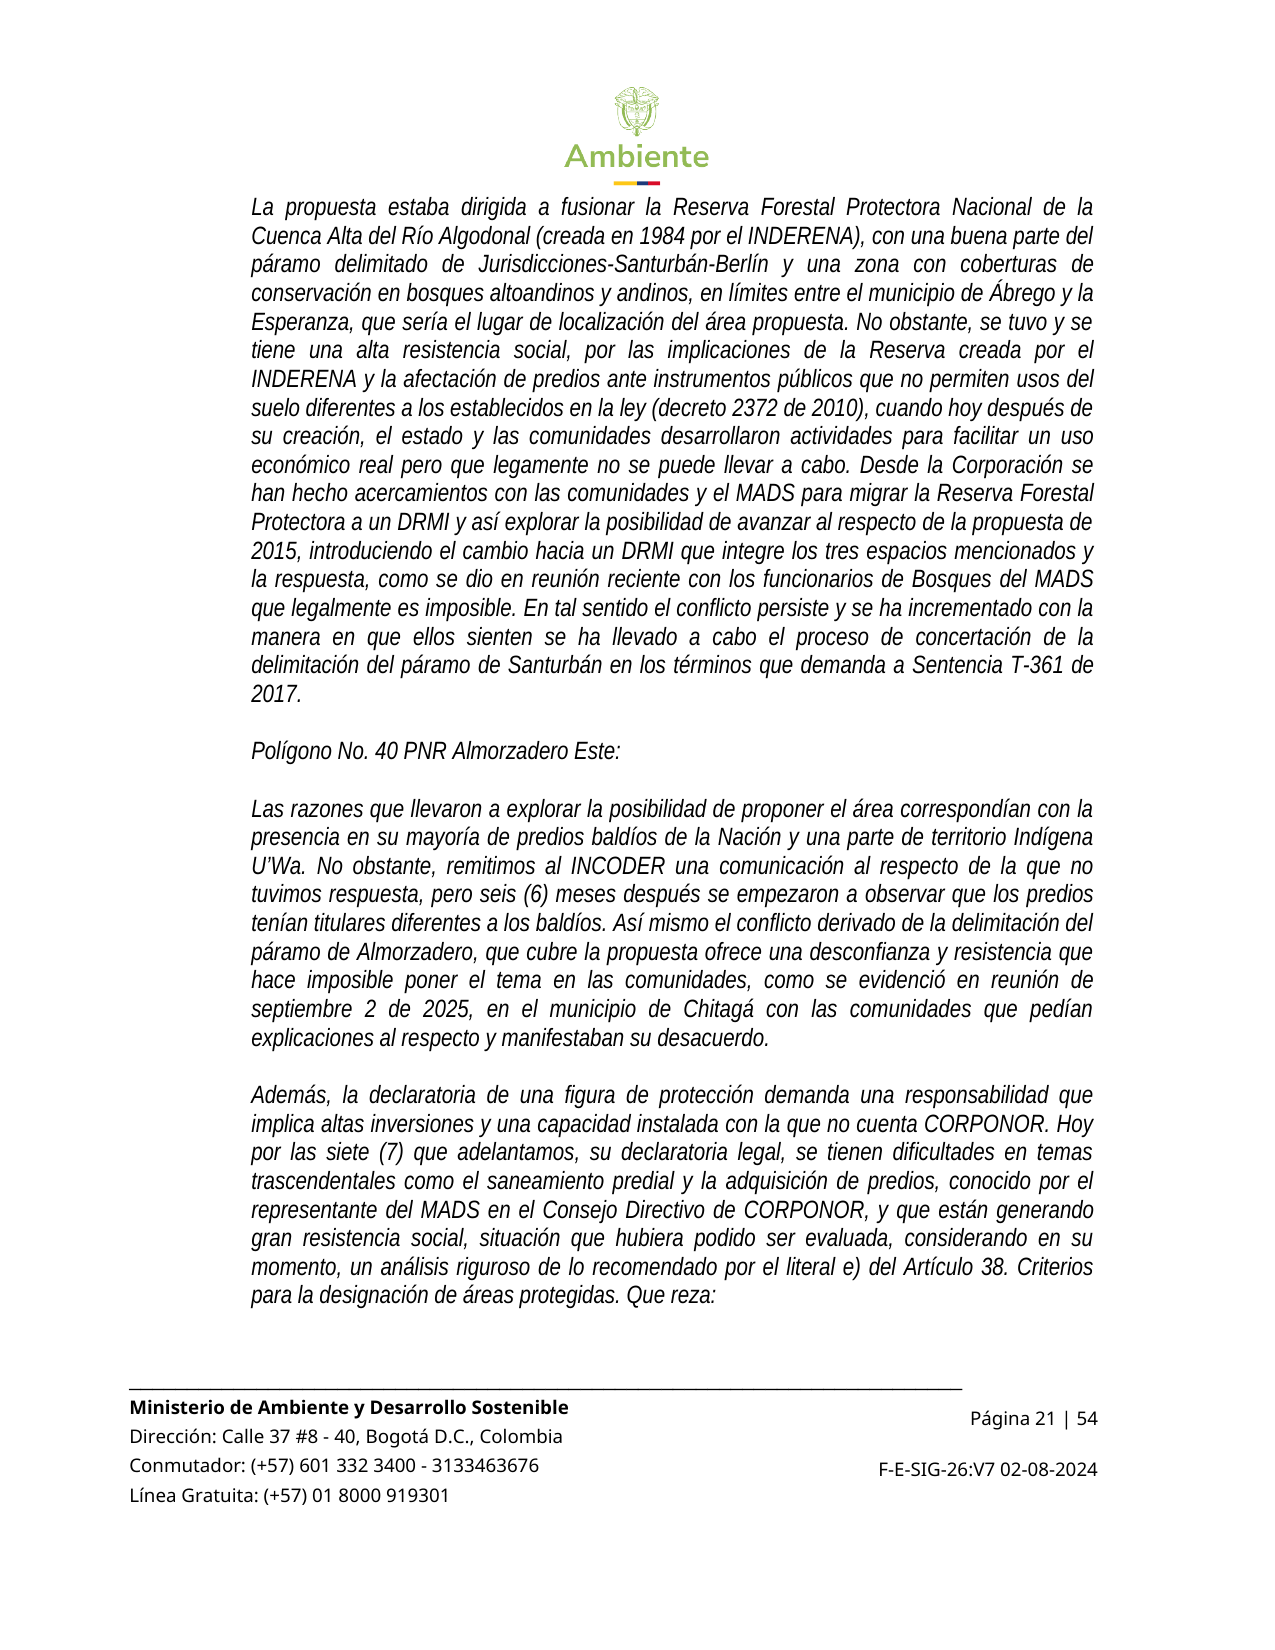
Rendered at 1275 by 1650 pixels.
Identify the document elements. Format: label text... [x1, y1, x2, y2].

text Polígono No. 40 PNR Almorzadero Este: [251, 736, 1098, 765]
text Las razones que llevaron a explorar la posibilidad de proponer el área correspondían con la presencia en su mayoría de predios baldíos de la Nación y una parte de territorio Indígena U’Wa. No obstante, remitimos al INCODER una comunicación al respecto de la que no tuvimos respuesta, pero seis (6) meses después se empezaron a observar que los predios tenían titulares diferentes a los baldíos. Así mismo el conflicto derivado de la delimitación del páramo de Almorzadero, que cubre la propuesta ofrece una desconfianza y resistencia que hace imposible poner el tema en las comunidades, como se evidenció en reunión de septiembre 2 de 2025, en el municipio de Chitagá con las comunidades que pedían explicaciones al respecto y manifestaban su desacuerdo. [251, 793, 1098, 1051]
picture [0, 2, 1273, 1650]
text Además, la declaratoria de una figura de protección demanda una responsabilidad que implica altas inversiones y una capacidad instalada con la que no cuenta CORPONOR. Hoy por las siete (7) que adelantamos, su declaratoria legal, se tienen dificultades en temas trascendentales como el saneamiento predial y la adquisición de predios, conocido por el representante del MADS en el Consejo Directivo de CORPONOR, y que están generando gran resistencia social, situación que hubiera podido ser evaluada, considerando en su momento, un análisis riguroso de lo recomendado por el literal e) del Artículo 38. Criterios para la designación de áreas protegidas. Que reza: [251, 1080, 1098, 1309]
text La propuesta estaba dirigida a fusionar la Reserva Forestal Protectora Nacional de la Cuenca Alta del Río Algodonal (creada en 1984 por el INDERENA), con una buena parte del páramo delimitado de Jurisdicciones-Santurbán-Berlín y una zona con coberturas de conservación en bosques altoandinos y andinos, en límites entre el municipio de Ábrego y la Esperanza, que sería el lugar de localización del área propuesta. No obstante, se tuvo y se tiene una alta resistencia social, por las implicaciones de la Reserva creada por el INDERENA y la afectación de predios ante instrumentos públicos que no permiten usos del suelo diferentes a los establecidos en la ley (decreto 2372 de 2010), cuando hoy después de su creación, el estado y las comunidades desarrollaron actividades para facilitar un uso económico real pero que legamente no se puede llevar a cabo. Desde la Corporación se han hecho acercamientos con las comunidades y el MADS para migrar la Reserva Forestal Protectora a un DRMI y así explorar la posibilidad de avanzar al respecto de la propuesta de 2015, introduciendo el cambio hacia un DRMI que integre los tres espacios mencionados y la respuesta, como se dio en reunión reciente con los funcionarios de Bosques del MADS que legalmente es imposible. En tal sentido el conflicto persiste y se ha incrementado con la manera en que ellos sienten se ha llevado a cabo el proceso de concertación de la delimitación del páramo de Santurbán en los términos que demanda a Sentencia T-361 de 2017. [251, 192, 1098, 708]
